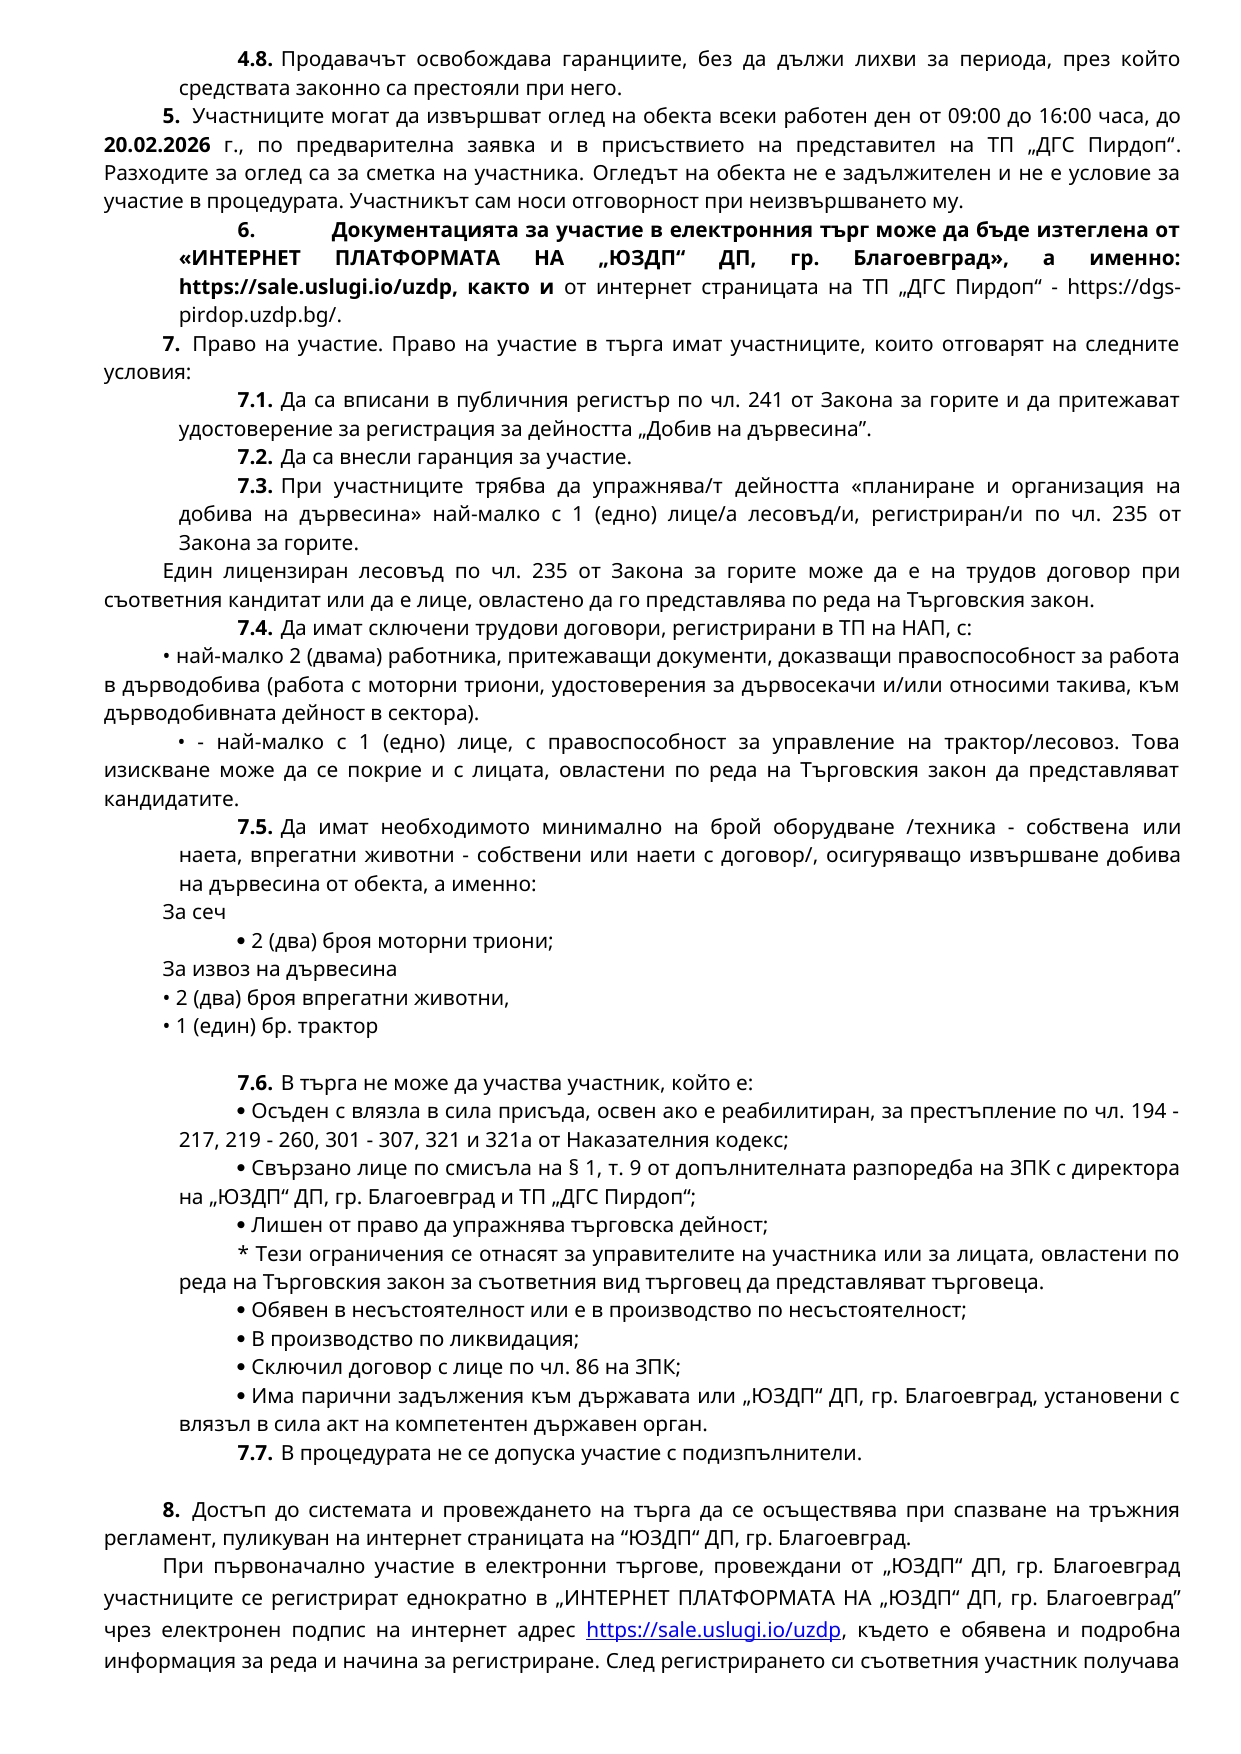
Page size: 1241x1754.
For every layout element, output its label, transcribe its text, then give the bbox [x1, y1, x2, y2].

list Да имат сключени трудови договори, регистрирани в ТП на НАП, с: [178, 613, 1181, 642]
list Лишен от право да упражнява търговска дейност; [178, 1210, 1181, 1239]
list Един лицензиран лесовъд по чл. 235 от Закона за горите може да е на трудов договор при съответния кандитат или да е лице, овластено да го представлява по реда на Търговския закон. [103, 556, 1181, 613]
list При участниците трябва да упражнява/т дейността «планиране и организация на добива на дървесина» най-малко с 1 (едно) лице/а лесовъд/и, регистриран/и по чл. 235 от Закона за горите. [178, 471, 1181, 556]
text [103, 1552, 1181, 1675]
list Достъп до системата и провеждането на търга да се осъществява при спазване на тръжния регламент, пуликуван на интернет страницата на “ЮЗДП“ ДП, гр. Благоевград. [103, 1495, 1181, 1552]
list Участниците могат да извършват оглед на обекта всеки работен ден от 09:00 до 16:00 часа, до 20.02.2026 г., по предварителна заявка и в присъствието на представител на ТП „ДГС Пирдоп“. Разходите за оглед са за сметка на участника. Огледът на обекта не е задължителен и не е условие за участие в процедурата. Участникът сам носи отговорност при неизвършването му. [103, 101, 1181, 215]
list В производство по ликвидация; [178, 1324, 1181, 1352]
list За извоз на дървесина [162, 954, 1181, 983]
list Осъден с влязла в сила присъда, освен ако е реабилитиран, за престъпление по чл. 194 - 217, 219 - 260, 301 - 307, 321 и 321а от Наказателния кодекс; [178, 1097, 1181, 1153]
list Свързано лице по смисъла на § 1, т. 9 от допълнителната разпоредба на ЗПК с директора на „ЮЗДП“ ДП, гр. Благоевград и ТП „ДГС Пирдоп“; [178, 1153, 1181, 1210]
list Продавачът освобождава гаранциите, без да дължи лихви за периода, през който средствата законно са престояли при него. [178, 44, 1181, 101]
list • 1 (един) бр. трактор [162, 1011, 1181, 1040]
list • - най-малко с 1 (едно) лице, с правоспособност за управление на трактор/лесовоз. Това изискване може да се покрие и с лицата, овластени по реда на Търговския закон да представляват кандидатите. [103, 727, 1181, 812]
list Право на участие. Право на участие в търга имат участниците, които отговарят на следните условия: [103, 329, 1181, 386]
list Сключил договор с лице по чл. 86 на ЗПК; [178, 1352, 1181, 1381]
list Обявен в несъстоятелност или е в производство по несъстоятелност; [178, 1296, 1181, 1324]
list За сеч [162, 897, 1181, 926]
list Да са вписани в публичния регистър по чл. 241 от Закона за горите и да притежават удостоверение за регистрация за дейността „Добив на дървесина”. [178, 386, 1181, 442]
list Да са внесли гаранция за участие. [178, 442, 1181, 471]
list 2 (два) броя моторни триони; [178, 926, 1181, 954]
list • най-малко 2 (двама) работника, притежаващи документи, доказващи правоспособност за работа в дърводобива (работа с моторни триони, удостоверения за дървосекачи и/или относими такива, към дърводобивната дейност в сектора). [103, 642, 1181, 727]
list • 2 (два) броя впрегатни животни, [162, 983, 1181, 1011]
list Документацията за участие в електронния търг може да бъде изтеглена от «ИНТЕРНЕТ ПЛАТФОРМАТА НА „ЮЗДП“ ДП, гр. Благоевград», а именно: https://sale.uslugi.io/uzdp, както и от интернет страницата на ТП „ДГС Пирдоп“ - https://dgs-pirdop.uzdp.bg/. [178, 215, 1181, 329]
list В търга не може да участва участник, който е: [178, 1068, 1181, 1097]
list * Тези ограничения се отнасят за управителите на участника или за лицата, овластени по реда на Търговския закон за съответния вид търговец да представляват търговеца. [178, 1239, 1181, 1296]
list Да имат необходимото минимално на брой оборудване /техника - собствена или наета, впрегатни животни - собствени или наети с договор/, осигуряващо извършване добива на дървесина от обекта, а именно: [178, 812, 1181, 897]
list В процедурата не се допуска участие с подизпълнители. [178, 1438, 1181, 1466]
list Има парични задължения към държавата или „ЮЗДП“ ДП, гр. Благоевград, установени с влязъл в сила акт на компетентен държавен орган. [178, 1381, 1181, 1438]
